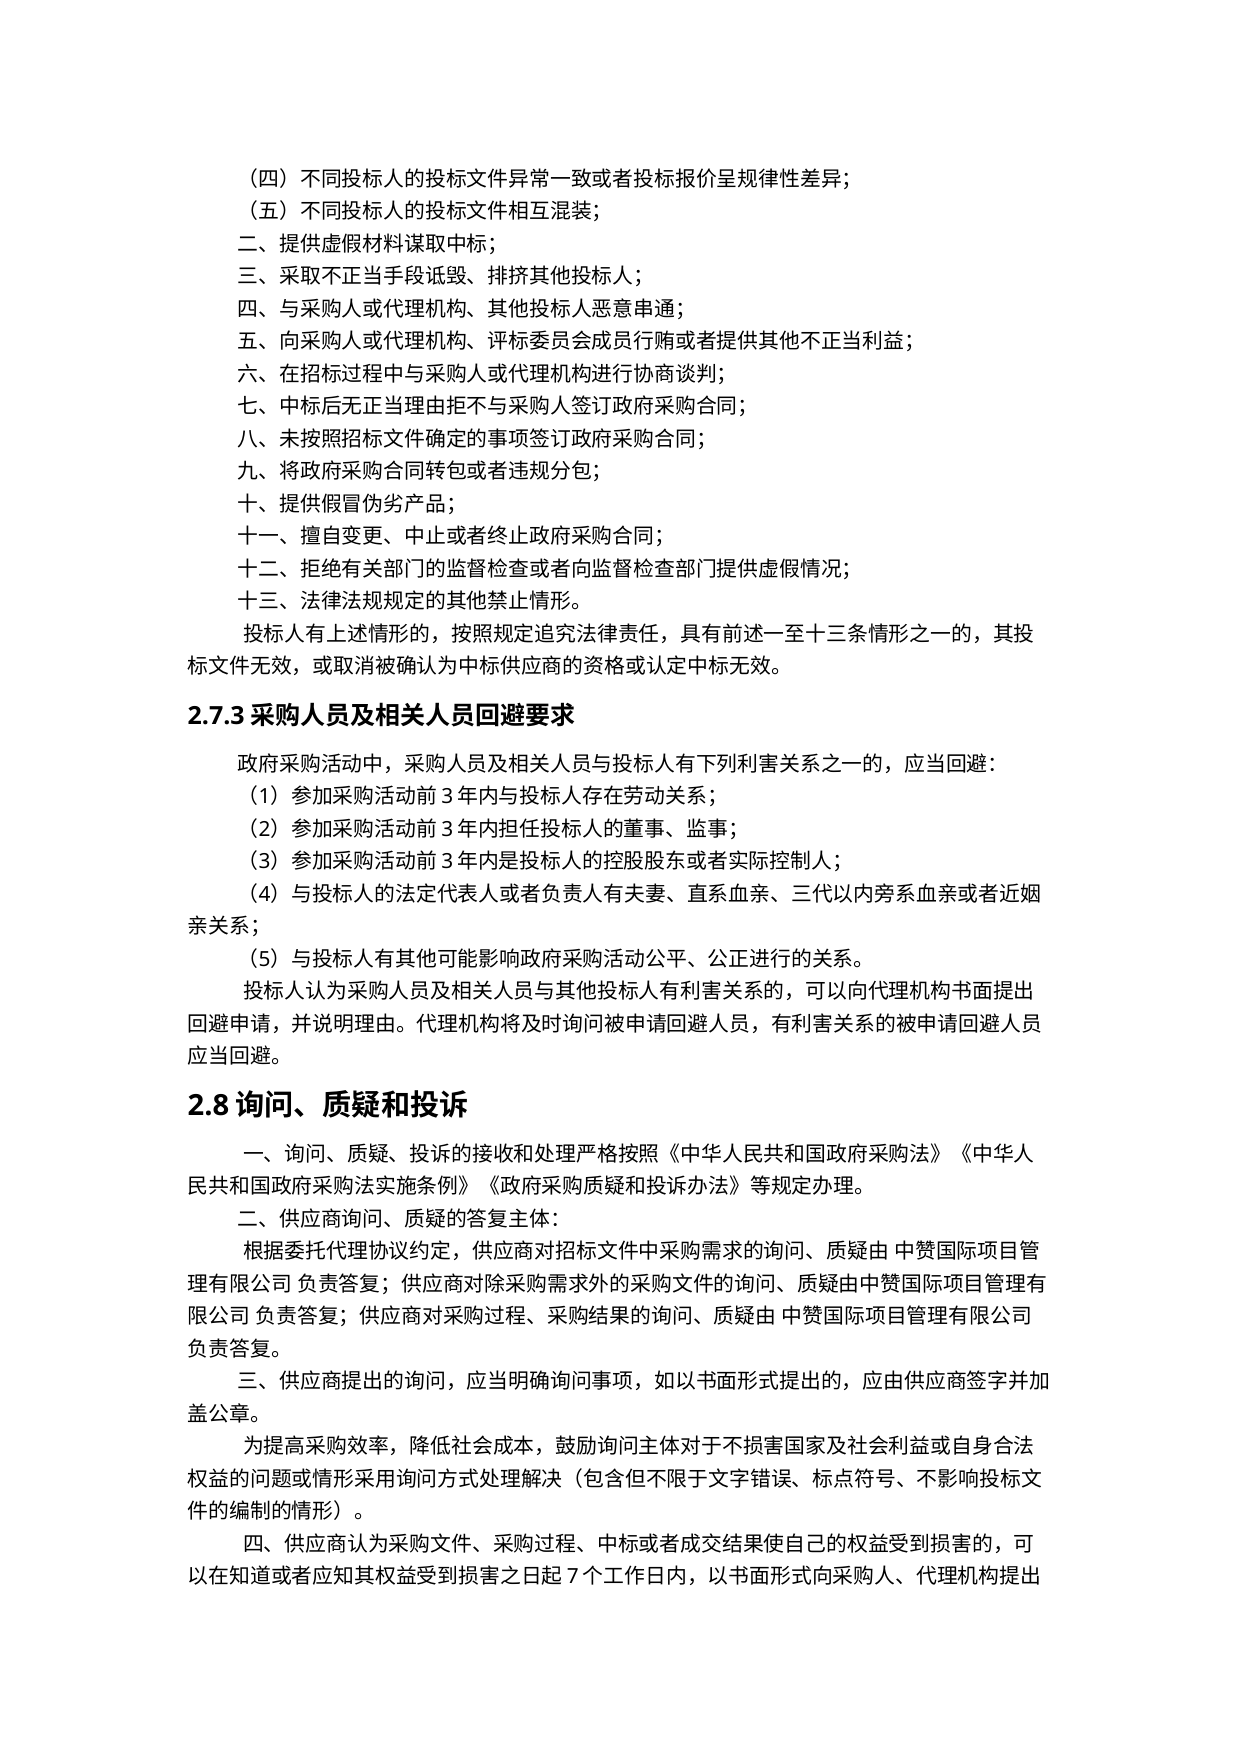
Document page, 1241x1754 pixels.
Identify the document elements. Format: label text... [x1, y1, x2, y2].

text 十三、法律法规规定的其他禁止情形。 [187, 584, 1053, 617]
text 投标人有上述情形的，按照规定追究法律责任，具有前述一至十三条情形之一的，其投标文件无效，或取消被确认为中标供应商的资格或认定中标无效。 [187, 617, 1053, 682]
text 根据委托代理协议约定，供应商对招标文件中采购需求的询问、质疑由 中赞国际项目管理有限公司 负责答复；供应商对除采购需求外的采购文件的询问、质疑由中赞国际项目管理有限公司 负责答复；供应商对采购过程、采购结果的询问、质疑由 中赞国际项目管理有限公司 负责答复。 [187, 1234, 1053, 1364]
text 二、提供虚假材料谋取中标； [187, 227, 1053, 259]
text 政府采购活动中，采购人员及相关人员与投标人有下列利害关系之一的，应当回避： [187, 747, 1053, 779]
text 四、与采购人或代理机构、其他投标人恶意串通； [187, 292, 1053, 324]
text 十二、拒绝有关部门的监督检查或者向监督检查部门提供虚假情况； [187, 552, 1053, 584]
text 八、未按照招标文件确定的事项签订政府采购合同； [187, 422, 1053, 454]
text （四）不同投标人的投标文件异常一致或者投标报价呈规律性差异； [187, 162, 1053, 194]
text 三、采取不正当手段诋毁、排挤其他投标人； [187, 259, 1053, 292]
text 三、供应商提出的询问，应当明确询问事项，如以书面形式提出的，应由供应商签字并加盖公章。 [187, 1364, 1053, 1429]
text 2.8询问、质疑和投诉 [187, 1072, 1053, 1137]
text （2）参加采购活动前3年内担任投标人的董事、监事； [187, 812, 1053, 844]
text 为提高采购效率，降低社会成本，鼓励询问主体对于不损害国家及社会利益或自身合法权益的问题或情形采用询问方式处理解决（包含但不限于文字错误、标点符号、不影响投标文件的编制的情形）。 [187, 1429, 1053, 1527]
text （3）参加采购活动前3年内是投标人的控股股东或者实际控制人； [187, 844, 1053, 877]
text （五）不同投标人的投标文件相互混装； [187, 194, 1053, 227]
text 2.7.3采购人员及相关人员回避要求 [187, 682, 1053, 747]
text （5）与投标人有其他可能影响政府采购活动公平、公正进行的关系。 [187, 942, 1053, 974]
text （4）与投标人的法定代表人或者负责人有夫妻、直系血亲、三代以内旁系血亲或者近姻亲关系； [187, 877, 1053, 942]
text 六、在招标过程中与采购人或代理机构进行协商谈判； [187, 357, 1053, 389]
text （1）参加采购活动前3年内与投标人存在劳动关系； [187, 779, 1053, 812]
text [187, 1527, 1053, 1592]
text 十一、擅自变更、中止或者终止政府采购合同； [187, 519, 1053, 552]
text 投标人认为采购人员及相关人员与其他投标人有利害关系的，可以向代理机构书面提出回避申请，并说明理由。代理机构将及时询问被申请回避人员，有利害关系的被申请回避人员应当回避。 [187, 974, 1053, 1072]
text 九、将政府采购合同转包或者违规分包； [187, 454, 1053, 487]
text 五、向采购人或代理机构、评标委员会成员行贿或者提供其他不正当利益； [187, 324, 1053, 357]
text 二、供应商询问、质疑的答复主体： [187, 1202, 1053, 1234]
text 七、中标后无正当理由拒不与采购人签订政府采购合同； [187, 389, 1053, 422]
text 十、提供假冒伪劣产品； [187, 487, 1053, 519]
text 一、询问、质疑、投诉的接收和处理严格按照《中华人民共和国政府采购法》《中华人民共和国政府采购法实施条例》《政府采购质疑和投诉办法》等规定办理。 [187, 1137, 1053, 1202]
